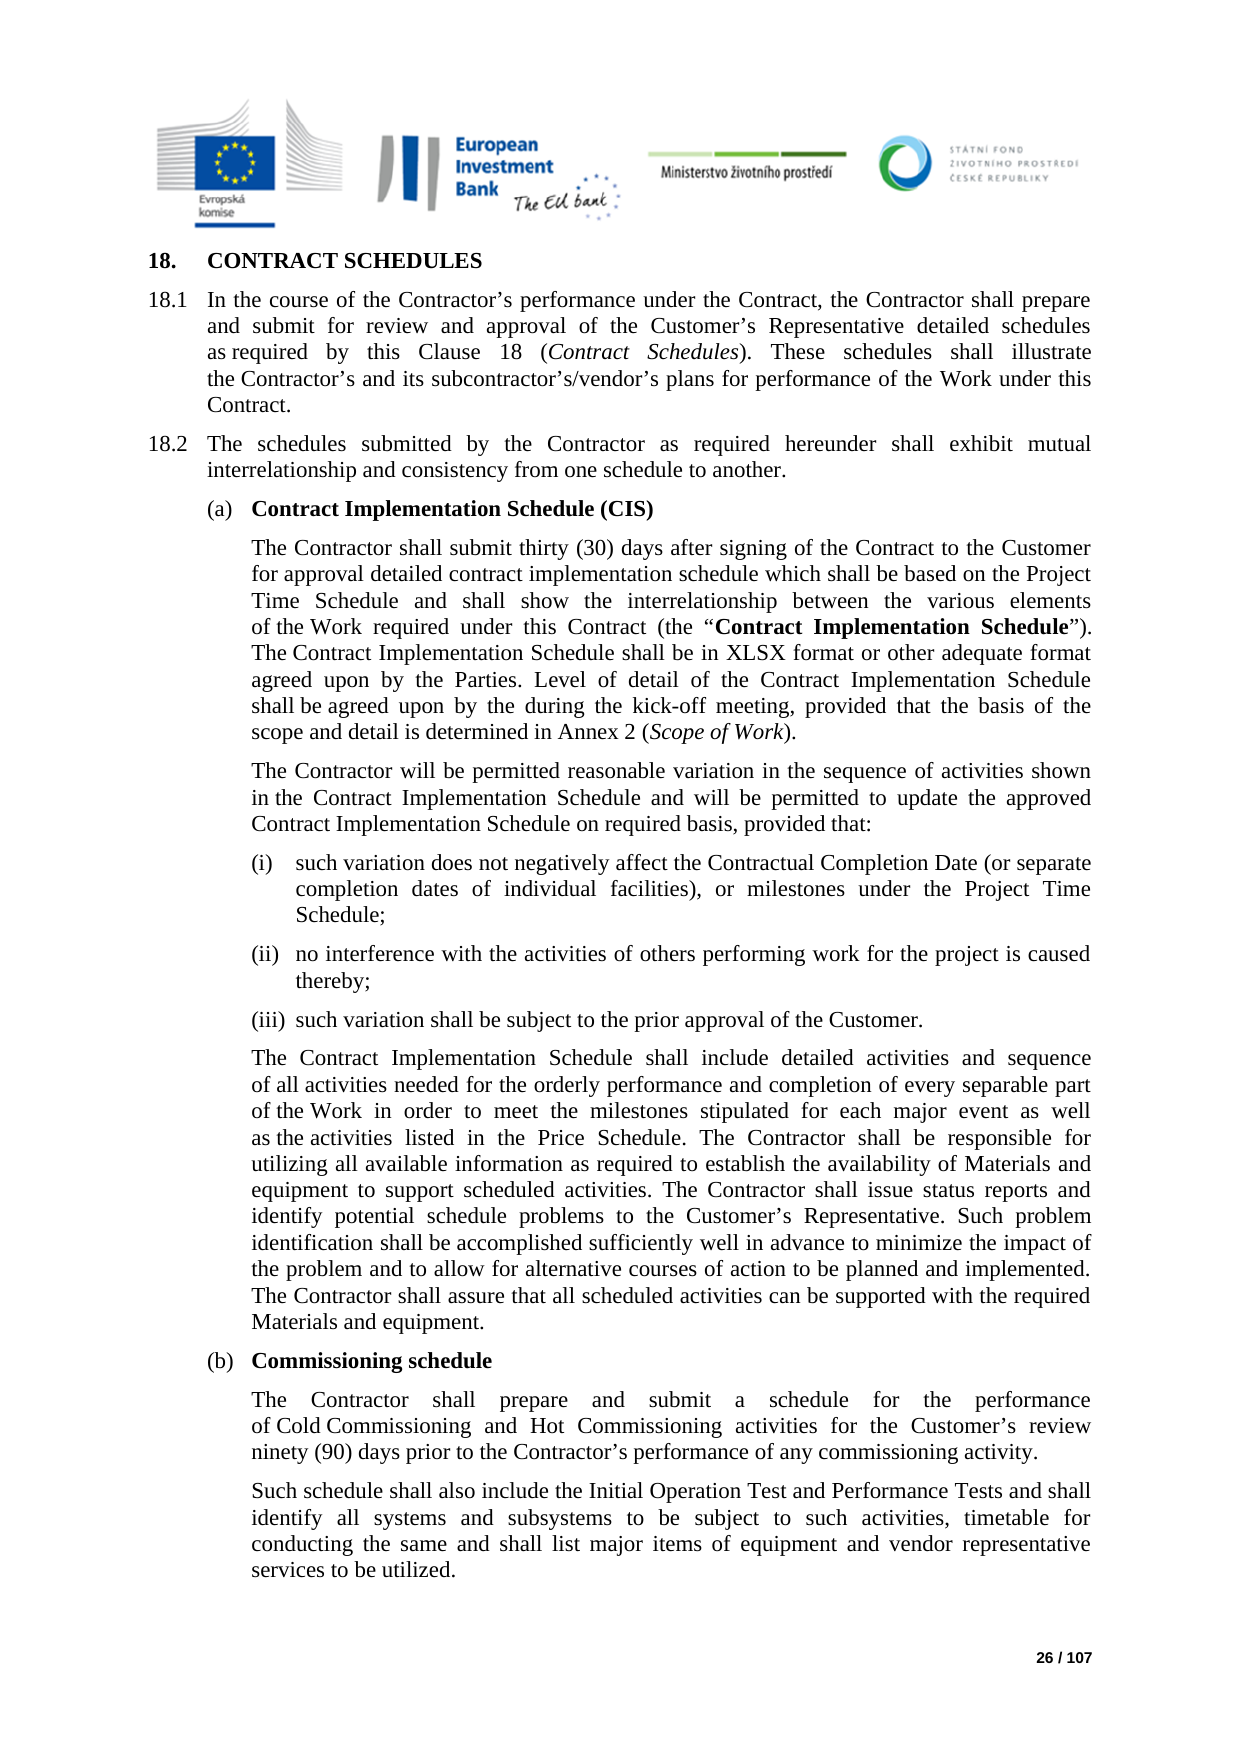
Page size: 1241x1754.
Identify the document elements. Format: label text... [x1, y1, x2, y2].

picture [147, 87, 1093, 235]
text such variation shall be subject to the prior approval of the Customer. [251, 1006, 1092, 1032]
text The Contract Implementation Schedule shall include detailed activities and sequence of all activities needed for the orderly performance and completion of every separable part of the Work in order to meet the milestones stipulated for each major event as well as the activities listed in the Price Schedule. The Contractor shall be responsible for utilizing all available information as required to establish the availability of Materials and equipment to support scheduled activities. The Contractor shall issue status reports and identify potential schedule problems to the Customer’s Representative. Such problem identification shall be accomplished sufficiently well in advance to minimize the impact of the problem and to allow for alternative courses of action to be planned and implemented. The Contractor shall assure that all scheduled activities can be supported with the required Materials and equipment. [251, 1044, 1092, 1334]
text Contract Implementation Schedule (CIS) [207, 495, 1092, 521]
text The Contractor will be permitted reasonable variation in the sequence of activities shown in the Contract Implementation Schedule and will be permitted to update the approved Contract Implementation Schedule on required basis, provided that: [251, 757, 1092, 836]
text The Contractor shall prepare and submit a schedule for the performance of Cold Commissioning and Hot Commissioning activities for the Customer’s review ninety (90) days prior to the Contractor’s performance of any commissioning activity. [251, 1386, 1092, 1465]
text Commissioning schedule [207, 1347, 1092, 1373]
text such variation does not negatively affect the Contractual Completion Date (or separate completion dates of individual facilities), or milestones under the Project Time Schedule; [251, 849, 1092, 928]
text In the course of the Contractor’s performance under the Contract, the Contractor shall prepare and submit for review and approval of the Customer’s Representative detailed schedules as required by this Clause 18 (Contract Schedules). These schedules shall illustrate the Contractor’s and its subcontractor’s/vendor’s plans for performance of the Work under this Contract. [148, 286, 1092, 417]
text Such schedule shall also include the Initial Operation Test and Performance Tests and shall identify all systems and subsystems to be subject to such activities, timetable for conducting the same and shall list major items of equipment and vendor representative services to be utilized. [251, 1477, 1092, 1583]
text The Contractor shall submit thirty (30) days after signing of the Contract to the Customer for approval detailed contract implementation schedule which shall be based on the Project Time Schedule and shall show the interrelationship between the various elements of the Work required under this Contract (the “Contract Implementation Schedule”). The Contract Implementation Schedule shall be in XLSX format or other adequate format agreed upon by the Parties. Level of detail of the Contract Implementation Schedule shall be agreed upon by the during the kick-off meeting, provided that the basis of the scope and detail is determined in Annex 2 (Scope of Work). [251, 534, 1092, 745]
text The schedules submitted by the Contractor as required hereunder shall exhibit mutual interrelationship and consistency from one schedule to another. [148, 430, 1092, 483]
text no interference with the activities of others performing work for the project is caused thereby; [251, 940, 1092, 993]
text CONTRACT SCHEDULES [148, 247, 1092, 273]
